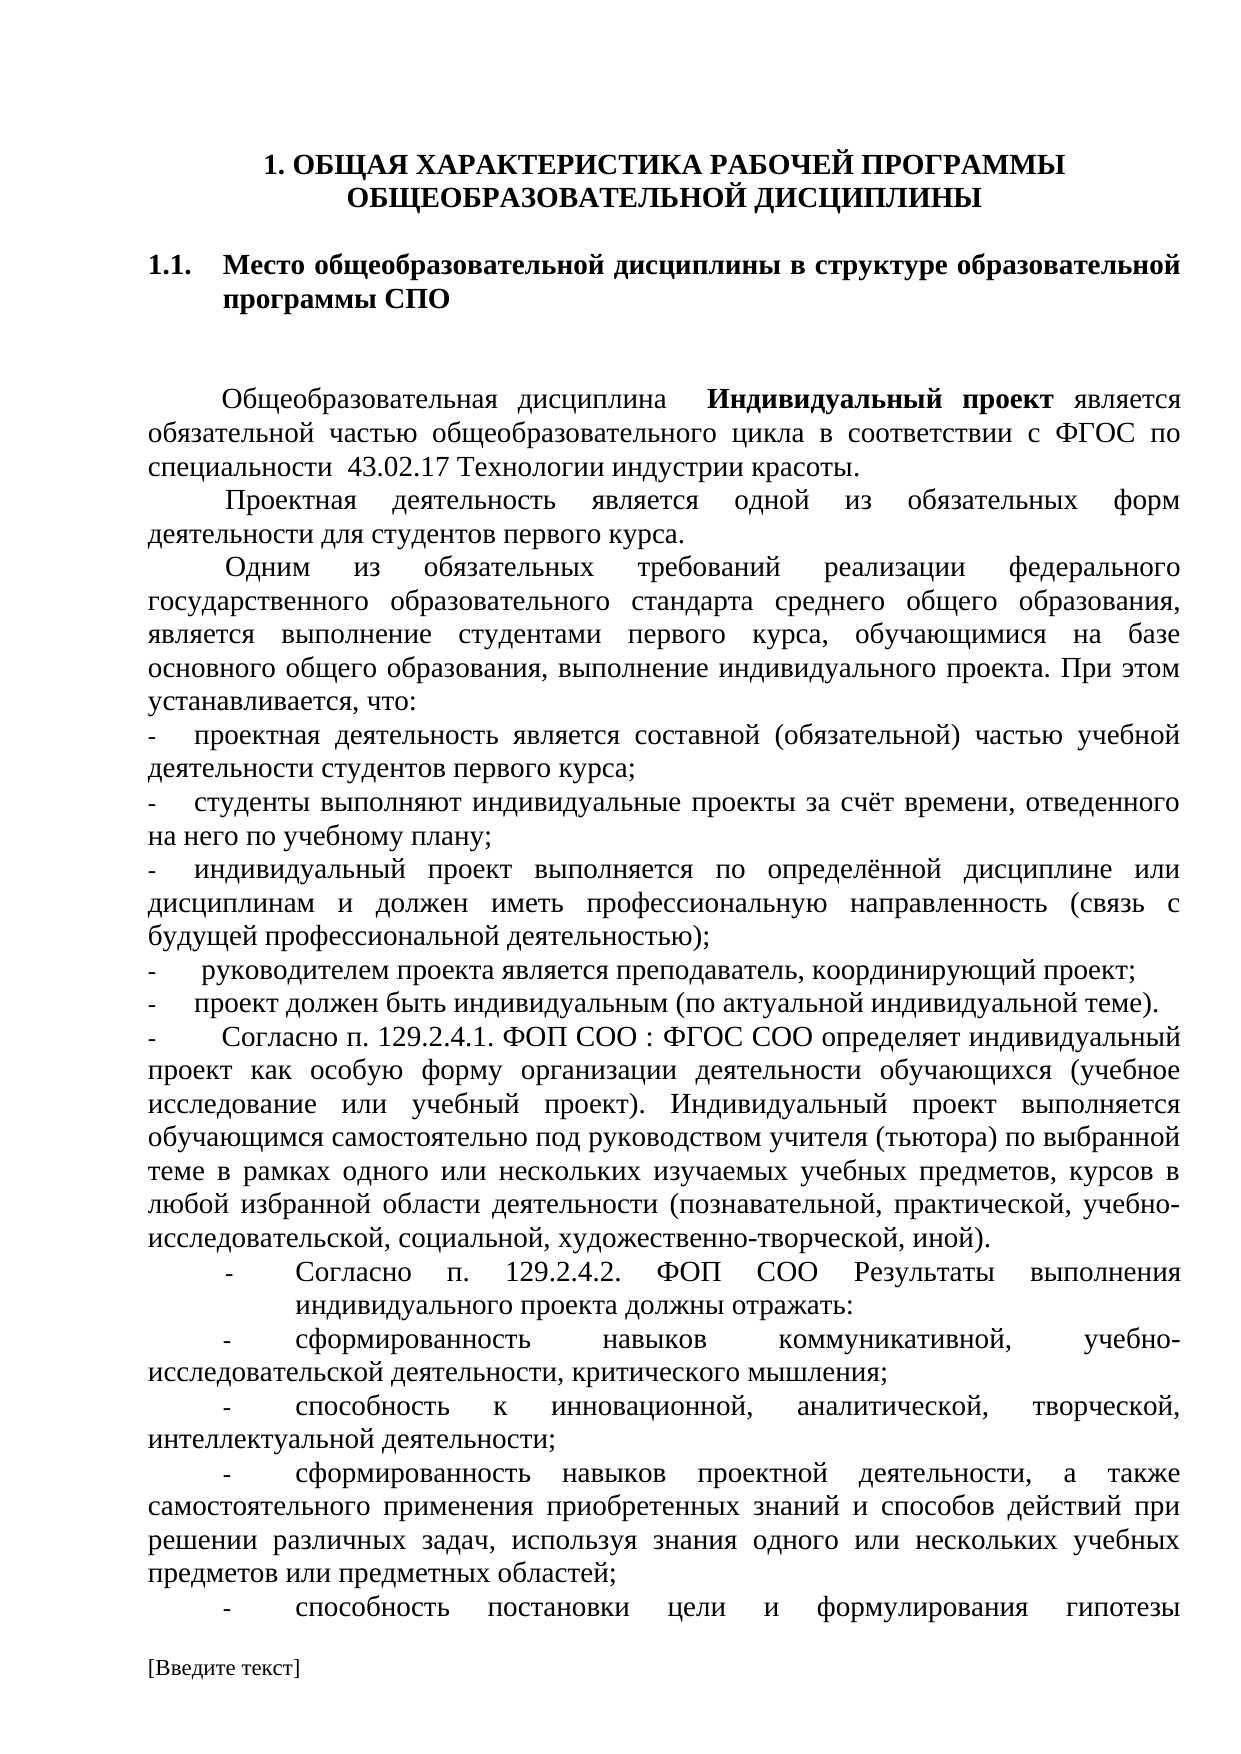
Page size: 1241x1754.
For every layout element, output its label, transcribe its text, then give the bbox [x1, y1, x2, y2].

text Проектная деятельность является одной из обязательных форм деятельности для студентов первого курса. [148, 482, 1181, 549]
list Место общеобразовательной дисциплины в структуре образовательной программы СПО [148, 247, 1181, 314]
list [148, 1589, 1181, 1623]
list проектная деятельность является составной (обязательной) частью учебной деятельности студентов первого курса; [148, 717, 1181, 784]
list индивидуальный проект выполняется по определённой дисциплине или дисциплинам и должен иметь профессиональную направленность (связь с будущей профессиональной деятельностью); [148, 851, 1181, 952]
text 1. ОБЩАЯ ХАРАКТЕРИСТИКА РАБОЧЕЙ ПРОГРАММЫ ОБЩЕОБРАЗОВАТЕЛЬНОЙ ДИСЦИПЛИНЫ [148, 147, 1181, 214]
list студенты выполняют индивидуальные проекты за счёт времени, отведенного на него по учебному плану; [148, 784, 1181, 851]
text Общеобразовательная дисциплина Индивидуальный проект является обязательной частью общеобразовательного цикла в соответствии с ФГОС по специальности 43.02.17 Технологии индустрии красоты. [148, 382, 1181, 482]
list руководителем проекта является преподаватель, координирующий проект; [148, 952, 1181, 985]
list способность к инновационной, аналитической, творческой, интеллектуальной деятельности; [148, 1388, 1181, 1455]
text Одним из обязательных требований реализации федерального государственного образовательного стандарта среднего общего образования, является выполнение студентами первого курса, обучающимися на базе основного общего образования, выполнение индивидуального проекта. При этом устанавливается, что: [148, 549, 1181, 717]
list сформированность навыков проектной деятельности, а также самостоятельного применения приобретенных знаний и способов действий при решении различных задач, используя знания одного или нескольких учебных предметов или предметных областей; [148, 1455, 1181, 1589]
list Согласно п. 129.2.4.1. ФОП СОО : ФГОС СОО определяет индивидуальный проект как особую форму организации деятельности обучающихся (учебное исследование или учебный проект). Индивидуальный проект выполняется обучающимся самостоятельно под руководством учителя (тьютора) по выбранной теме в рамках одного или нескольких изучаемых учебных предметов, курсов в любой избранной области деятельности (познавательной, практической, учебно-исследовательской, социальной, художественно-творческой, иной). [148, 1019, 1181, 1254]
list проект должен быть индивидуальным (по актуальной индивидуальной теме). [148, 985, 1181, 1019]
list сформированность навыков коммуникативной, учебно-исследовательской деятельности, критического мышления; [148, 1321, 1181, 1388]
list Согласно п. 129.2.4.2. ФОП СОО Результаты выполнения индивидуального проекта должны отражать: [225, 1254, 1181, 1321]
